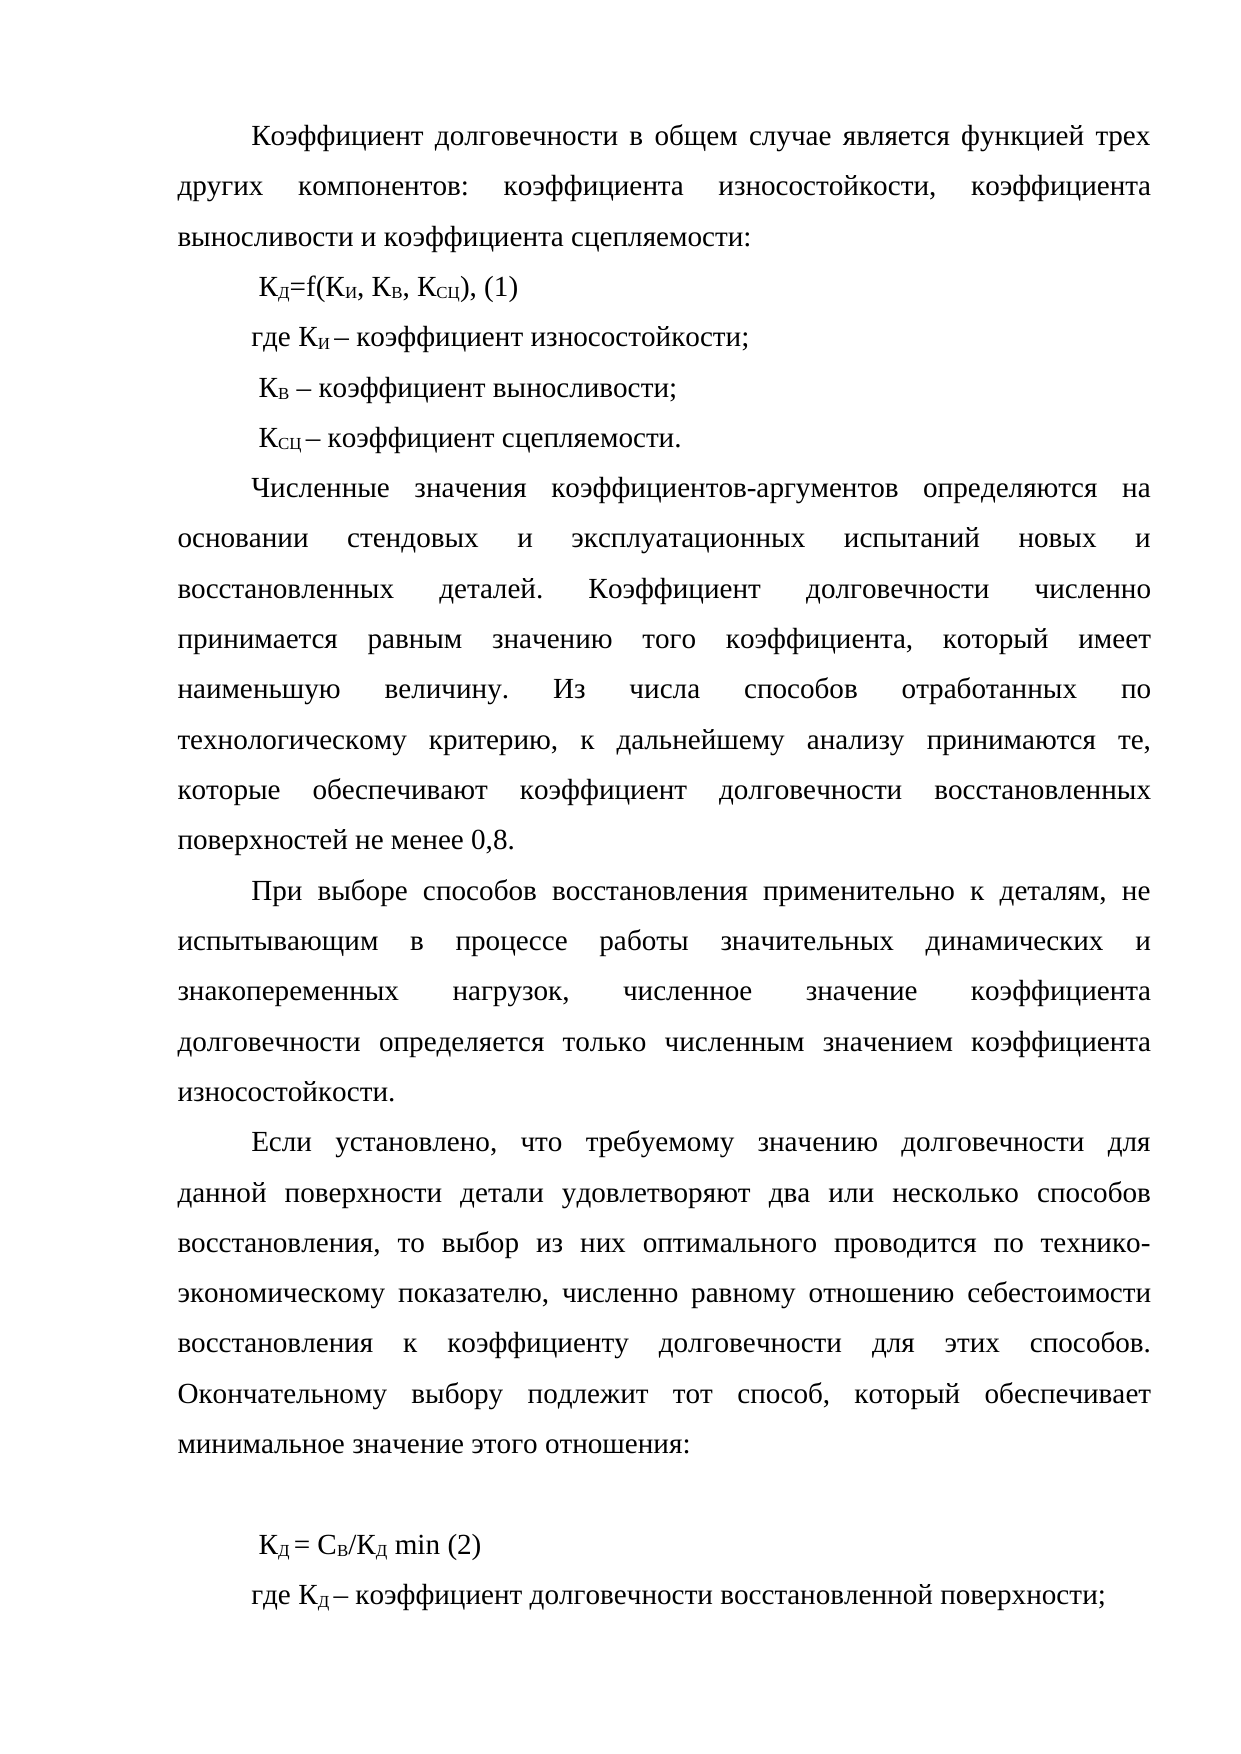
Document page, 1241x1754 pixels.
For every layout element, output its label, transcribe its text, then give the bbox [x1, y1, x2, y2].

text КСЦ – коэффициент сцепляемости. [177, 420, 1152, 453]
text где КИ – коэффициент износостойкости; [177, 319, 1152, 353]
text Коэффициент долговечности в общем случае является функцией трех других компонентов: коэффициента износостойкости, коэффициента выносливости и коэффициента сцепляемости: [177, 118, 1152, 252]
text где КД – коэффициент долговечности восстановленной поверхности; [177, 1577, 1152, 1611]
text При выборе способов восстановления применительно к деталям, не испытывающим в процессе работы значительных динамических и знакопеременных нагрузок, численное значение коэффициента долговечности определяется только численным значением коэффициента износостойкости. [177, 873, 1152, 1108]
text КВ – коэффициент выносливости; [177, 370, 1152, 403]
text Численные значения коэффициентов-аргументов определяются на основании стендовых и эксплуатационных испытаний новых и восстановленных деталей. Коэффициент долговечности численно принимается равным значению того коэффициента, который имеет наименьшую величину. Из числа способов отработанных по технологическому критерию, к дальнейшему анализу принимаются те, которые обеспечивают коэффициент долговечности восстановленных поверхностей не менее 0,8. [177, 470, 1152, 856]
text КД=f(КИ, КВ, КСЦ), (1) [177, 269, 1152, 303]
text КД = СВ/КД min (2) [177, 1527, 1152, 1560]
text Если установлено, что требуемому значению долговечности для данной поверхности детали удовлетворяют два или несколько способов восстановления, то выбор из них оптимального проводится по технико-экономическому показателю, численно равному отношению себестоимости восстановления к коэффициенту долговечности для этих способов. Окончательному выбору подлежит тот способ, который обеспечивает минимальное значение этого отношения: [177, 1124, 1152, 1460]
